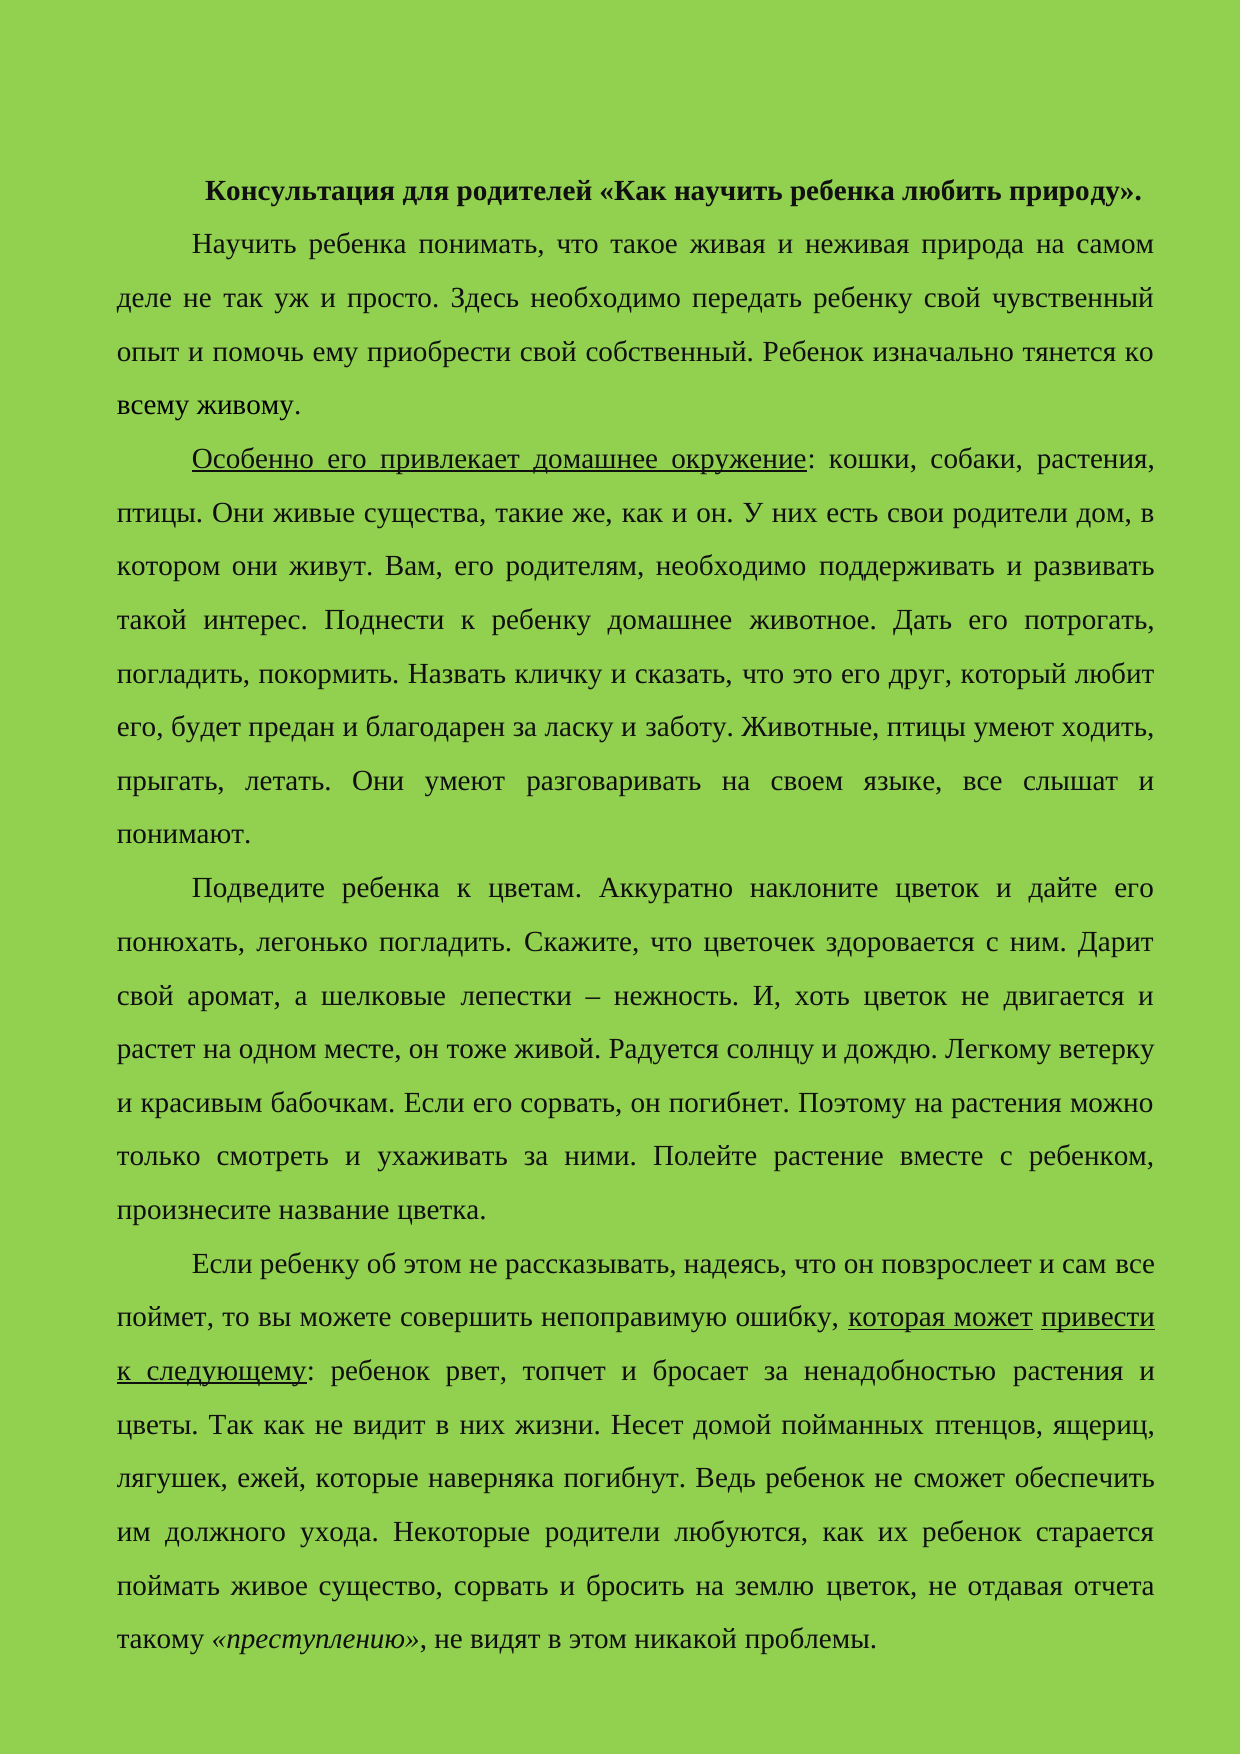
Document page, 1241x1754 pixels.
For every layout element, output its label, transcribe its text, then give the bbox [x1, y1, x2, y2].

text Подведите ребенка к цветам. Аккуратно наклоните цветок и дайте его понюхать, легонько погладить. Скажите, что цветочек здоровается с ним. Дарит свой аромат, а шелковые лепестки – нежность. И, хоть цветок не двигается и растет на одном месте, он тоже живой. Радуется солнцу и дождю. Легкому ветерку и красивым бабочкам. Если его сорвать, он погибнет. Поэтому на растения можно только смотреть и ухаживать за ними. Полейте растение вместе с ребенком, произнесите название цветка. [117, 870, 1155, 1226]
text Научить ребенка понимать, что такое живая и неживая природа на самом деле не так уж и просто. Здесь необходимо передать ребенку свой чувственный опыт и помочь ему приобрести свой собственный. Ребенок изначально тянется ко всему живому. [117, 227, 1155, 421]
text Консультация для родителей «Как научить ребенка любить природу». [117, 173, 1155, 206]
text Если ребенку об этом не рассказывать, надеясь, что он повзрослеет и сам все поймет, то вы можете совершить непоправимую ошибку, которая может привести к следующему: ребенок рвет, топчет и бросает за ненадобностью растения и цветы. Так как не видит в них жизни. Несет домой пойманных птенцов, ящериц, лягушек, ежей, которые наверняка погибнут. Ведь ребенок не сможет обеспечить им должного ухода. Некоторые родители любуются, как их ребенок старается поймать живое существо, сорвать и бросить на землю цветок, не отдавая отчета такому «преступлению», не видят в этом никакой проблемы. [117, 1246, 1155, 1655]
text Особенно его привлекает домашнее окружение: кошки, собаки, растения, птицы. Они живые существа, такие же, как и он. У них есть свои родители дом, в котором они живут. Вам, его родителям, необходимо поддерживать и развивать такой интерес. Поднести к ребенку домашнее животное. Дать его потрогать, погладить, покормить. Назвать кличку и сказать, что это его друг, который любит его, будет предан и благодарен за ласку и заботу. Животные, птицы умеют ходить, прыгать, летать. Они умеют разговаривать на своем языке, все слышат и понимают. [117, 441, 1155, 850]
